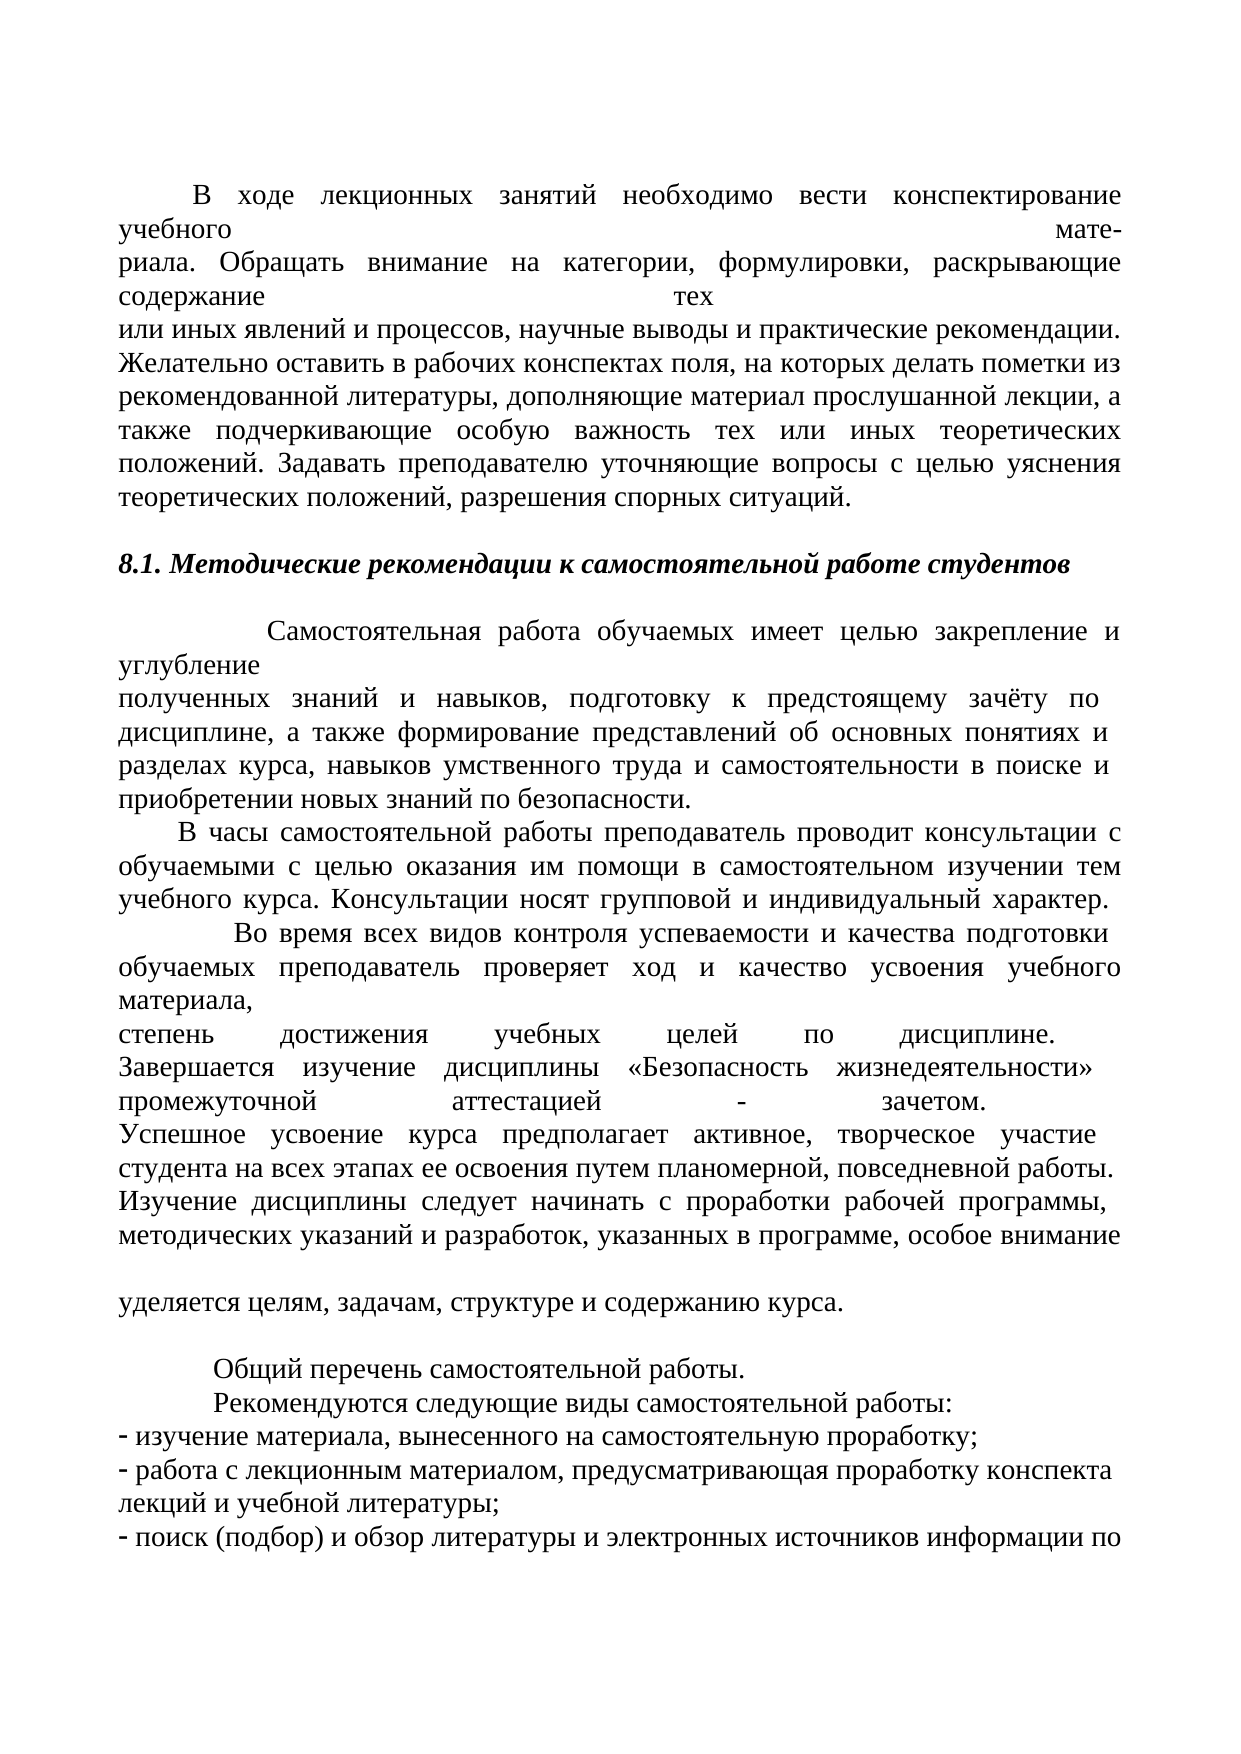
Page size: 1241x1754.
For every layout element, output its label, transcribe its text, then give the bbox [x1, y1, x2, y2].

text Самостоятельная работа обучаемых имеет целью закрепление и углубление полученных знаний и навыков, подготовку к предстоящему зачёту по дисциплине, а также формирование представлений об основных понятиях и разделах курса, навыков умственного труда и самостоятельности в поиске и приобретении новых знаний по безопасности. [118, 580, 1122, 814]
text В часы самостоятельной работы преподаватель проводит консультации с обучаемыми с целью оказания им помощи в самостоятельном изучении тем учебного курса. Консультации носят групповой и индивидуальный характер. Во время всех видов контроля успеваемости и качества подготовки обучаемых преподаватель проверяет ход и качество усвоения учебного материала, степень достижения учебных целей по дисциплине. Завершается изучение дисциплины «Безопасность жизнедеятельности» промежуточной аттестацией - зачетом. Успешное усвоение курса предполагает активное, творческое участие студента на всех этапах ее освоения путем планомерной, повседневной работы. Изучение дисциплины следует начинать с проработки рабочей программы, методических указаний и разработок, указанных в программе, особое внимание уделяется целям, задачам, структуре и содержанию курса. [118, 814, 1122, 1318]
text 8.1. Методические рекомендации к самостоятельной работе студентов [118, 546, 1122, 580]
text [118, 1318, 1122, 1553]
text В ходе лекционных занятий необходимо вести конспектирование учебного мате- риала. Обращать внимание на категории, формулировки, раскрывающие содержание тех или иных явлений и процессов, научные выводы и практические рекомендации. Желательно оставить в рабочих конспектах поля, на которых делать пометки из рекомендованной литературы, дополняющие материал прослушанной лекции, а также подчеркивающие особую важность тех или иных теоретических положений. Задавать преподавателю уточняющие вопросы с целью уяснения теоретических положений, разрешения спорных ситуаций. [118, 177, 1122, 513]
